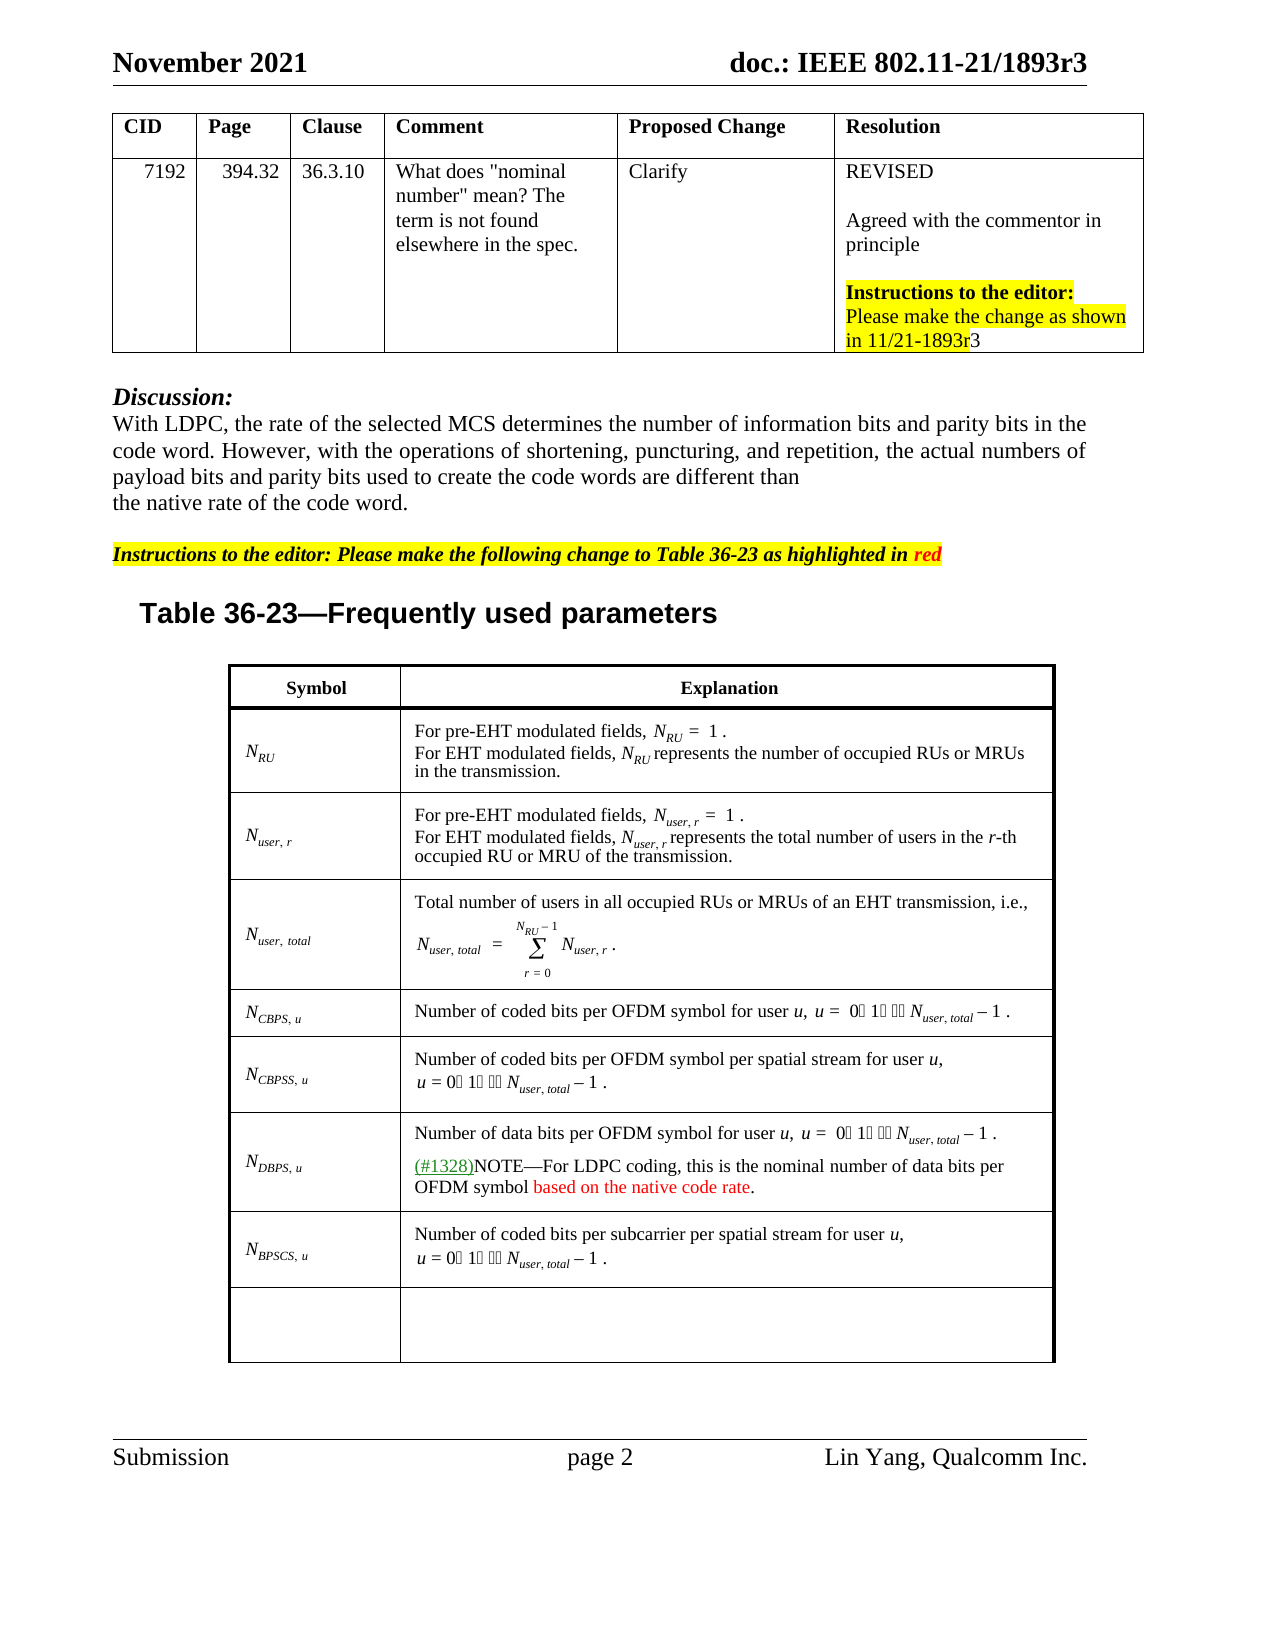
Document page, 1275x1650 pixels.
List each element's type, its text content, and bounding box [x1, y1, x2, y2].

table_header Resolution [835, 114, 1143, 158]
table_header Page [197, 114, 290, 158]
subtitle Table 36-23—Frequently used parameters [139, 595, 1087, 630]
text With LDPC, the rate of the selected MCS determines the number of information bits and parity bits in the code word. However, with the operations of shortening, puncturing, and repetition, the actual numbers of payload bits and parity bits used to create the code words are different than [112, 410, 1087, 489]
table_cell REVISED Agreed with the commentor in principle Instructions to the editor: Please make the change as shown in 11/21-1893r3 [835, 159, 1143, 352]
table_cell What does "nominal number" mean? The term is not found elsewhere in the spec. [385, 159, 617, 352]
table_cell Clarify [618, 159, 834, 352]
table_header Clause [291, 114, 384, 158]
text Discussion: [112, 382, 1087, 410]
table_header Comment [385, 114, 617, 158]
table_cell 36.3.10 [291, 159, 384, 352]
table_cell 7192 [113, 159, 196, 352]
text the native rate of the code word. [112, 489, 1087, 516]
table_header CID [113, 114, 196, 158]
table_header Proposed Change [618, 114, 834, 158]
text Instructions to the editor: Please make the following change to Table 36-23 as highlighted in red [112, 541, 1087, 566]
table_cell 394.32 [197, 159, 290, 352]
